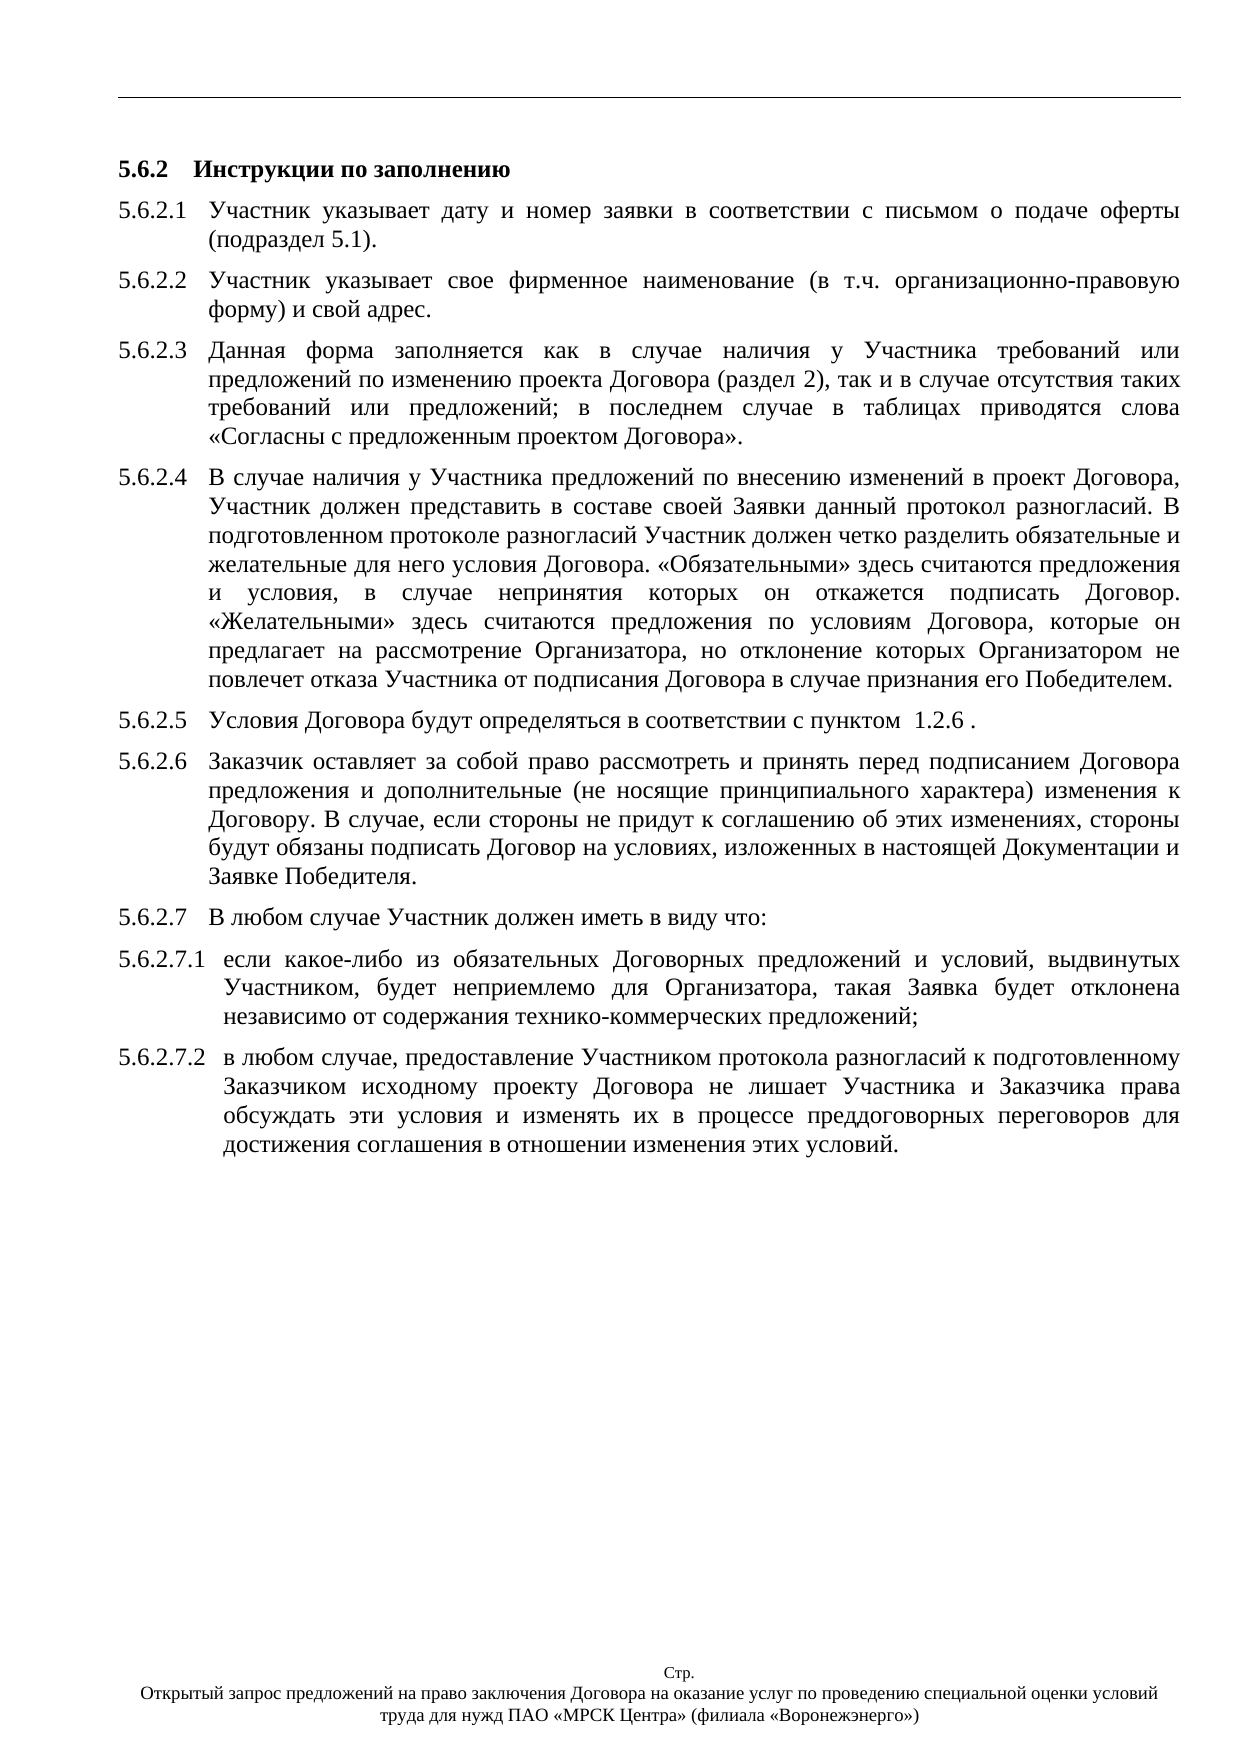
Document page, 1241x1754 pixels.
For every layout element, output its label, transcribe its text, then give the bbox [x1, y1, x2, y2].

list если какое-либо из обязательных Договорных предложений и условий, выдвинутых Участником, будет неприемлемо для Организатора, такая Заявка будет отклонена независимо от содержания технико-коммерческих предложений; [118, 944, 1181, 1030]
list Условия Договора будут определяться в соответствии с пунктом 1.2.6 . [118, 705, 1181, 734]
list Участник указывает дату и номер заявки в соответствии с письмом о подаче оферты (подраздел 5.1). [118, 195, 1181, 252]
list Данная форма заполняется как в случае наличия у Участника требований или предложений по изменению проекта Договора (раздел 2), так и в случае отсутствия таких требований или предложений; в последнем случае в таблицах приводятся слова «Согласны с предложенным проектом Договора». [118, 335, 1181, 450]
list Участник указывает свое фирменное наименование (в т.ч. организационно-правовую форму) и свой адрес. [118, 265, 1181, 322]
list В любом случае Участник должен иметь в виду что: [118, 902, 1181, 931]
list в любом случае, предоставление Участником протокола разногласий к подготовленному Заказчиком исходному проекту Договора не лишает Участника и Заказчика права обсуждать эти условия и изменять их в процессе преддоговорных переговоров для достижения соглашения в отношении изменения этих условий. [118, 1042, 1181, 1157]
list Заказчик оставляет за собой право рассмотреть и принять перед подписанием Договора предложения и дополнительные (не носящие принципиального характера) изменения к Договору. В случае, если стороны не придут к соглашению об этих изменениях, стороны будут обязаны подписать Договор на условиях, изложенных в настоящей Документации и Заявке Победителя. [118, 746, 1181, 890]
list В случае наличия у Участника предложений по внесению изменений в проект Договора, Участник должен представить в составе своей Заявки данный протокол разногласий. В подготовленном протоколе разногласий Участник должен четко разделить обязательные и желательные для него условия Договора. «Обязательными» здесь считаются предложения и условия, в случае непринятия которых он откажется подписать Договор. «Желательными» здесь считаются предложения по условиям Договора, которые он предлагает на рассмотрение Организатора, но отклонение которых Организатором не повлечет отказа Участника от подписания Договора в случае признания его Победителем. [118, 462, 1181, 692]
subtitle Инструкции по заполнению [118, 154, 1181, 182]
